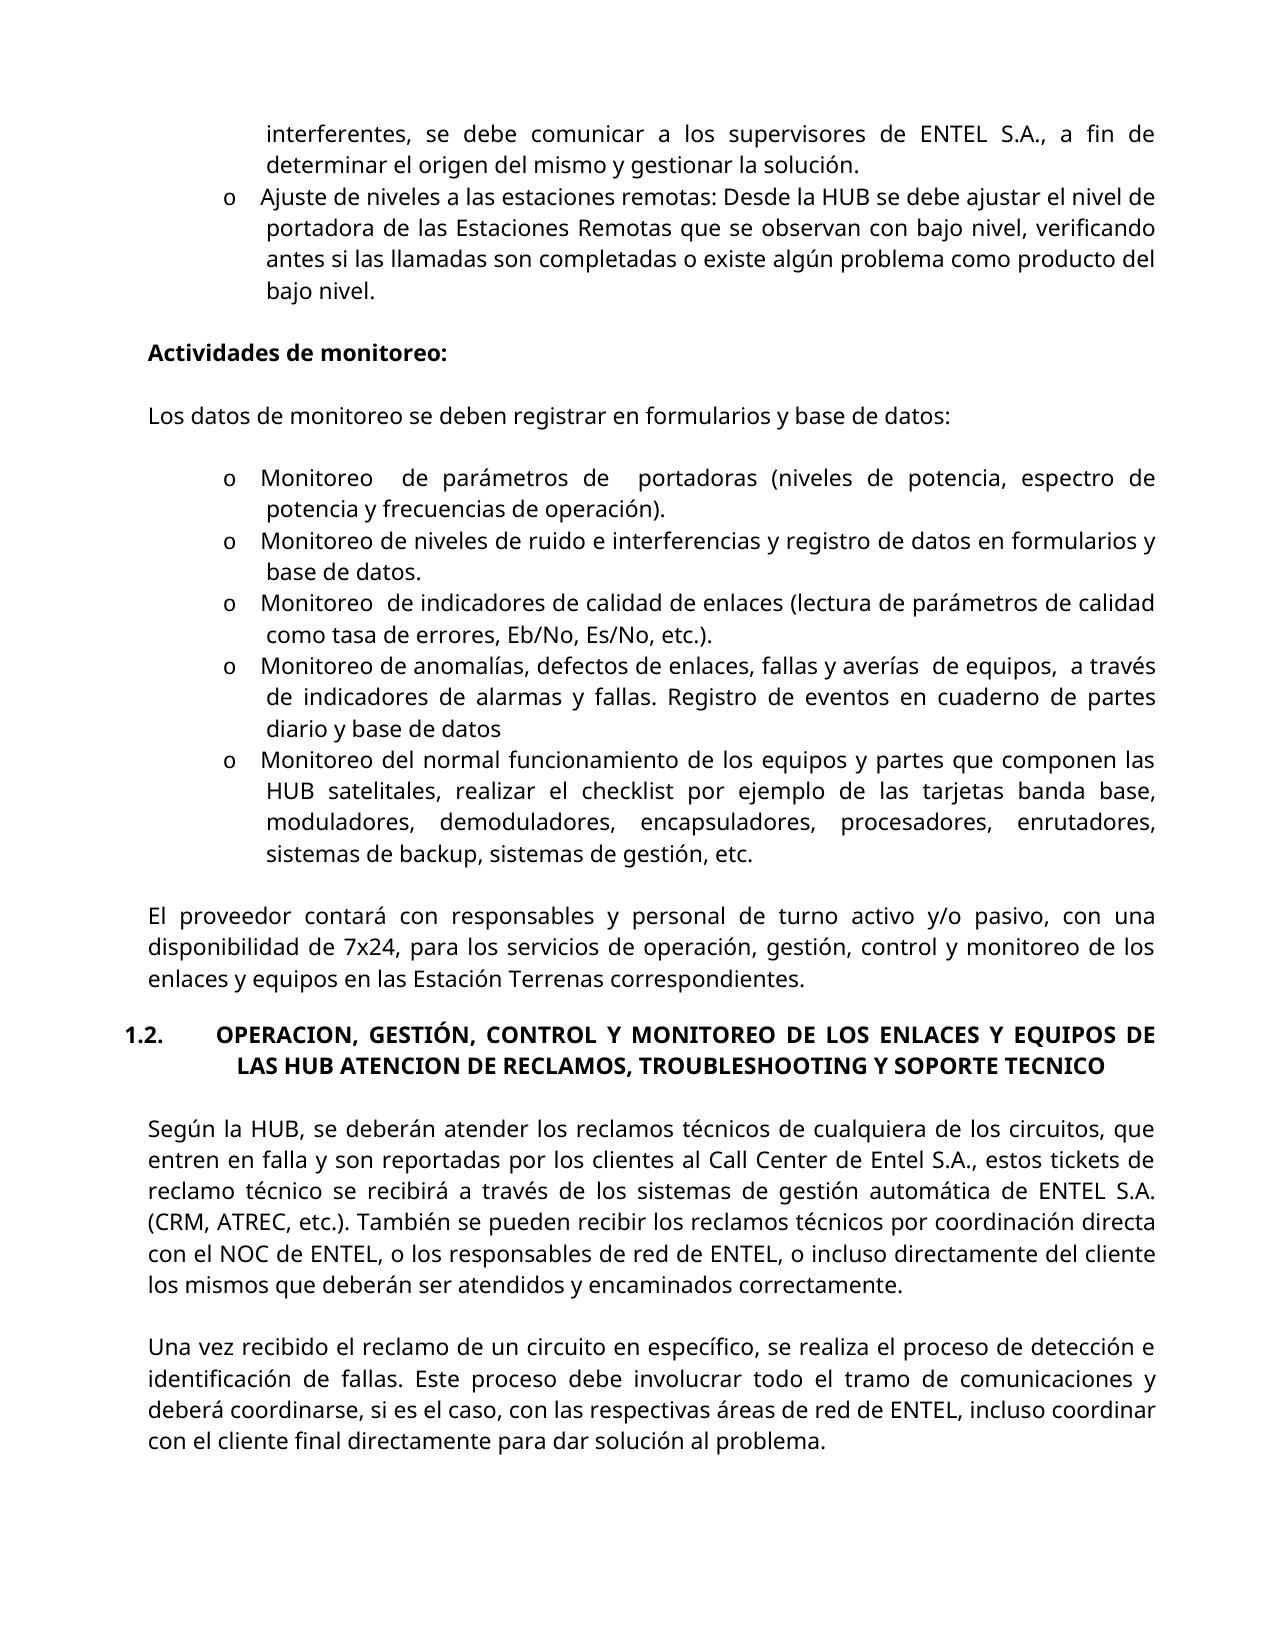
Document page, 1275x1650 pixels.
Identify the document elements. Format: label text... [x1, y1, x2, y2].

text Actividades de monitoreo: [148, 337, 1157, 368]
list Monitoreo de parámetros de portadoras (niveles de potencia, espectro de potencia y frecuencias de operación). [223, 462, 1157, 525]
list Monitoreo de niveles de ruido e interferencias y registro de datos en formularios y base de datos. [223, 525, 1157, 587]
text Una vez recibido el reclamo de un circuito en específico, se realiza el proceso de detección e identificación de fallas. Este proceso debe involucrar todo el tramo de comunicaciones y deberá coordinarse, si es el caso, con las respectivas áreas de red de ENTEL, incluso coordinar con el cliente final directamente para dar solución al problema. [148, 1331, 1157, 1456]
subtitle OPERACION, GESTIÓN, CONTROL Y MONITOREO DE LOS ENLACES Y EQUIPOS DE LAS HUB ATENCION DE RECLAMOS, TROUBLESHOOTING Y SOPORTE TECNICO [124, 1019, 1157, 1081]
list Monitoreo de anomalías, defectos de enlaces, fallas y averías de equipos, a través de indicadores de alarmas y fallas. Registro de eventos en cuaderno de partes diario y base de datos [223, 650, 1157, 744]
list Monitoreo de indicadores de calidad de enlaces (lectura de parámetros de calidad como tasa de errores, Eb/No, Es/No, etc.). [223, 587, 1157, 650]
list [223, 118, 1157, 181]
text Según la HUB, se deberán atender los reclamos técnicos de cualquiera de los circuitos, que entren en falla y son reportadas por los clientes al Call Center de Entel S.A., estos tickets de reclamo técnico se recibirá a través de los sistemas de gestión automática de ENTEL S.A. (CRM, ATREC, etc.). También se pueden recibir los reclamos técnicos por coordinación directa con el NOC de ENTEL, o los responsables de red de ENTEL, o incluso directamente del cliente los mismos que deberán ser atendidos y encaminados correctamente. [148, 1113, 1157, 1300]
text Los datos de monitoreo se deben registrar en formularios y base de datos: [148, 399, 1157, 431]
list Monitoreo del normal funcionamiento de los equipos y partes que componen las HUB satelitales, realizar el checklist por ejemplo de las tarjetas banda base, moduladores, demoduladores, encapsuladores, procesadores, enrutadores, sistemas de backup, sistemas de gestión, etc. [223, 744, 1157, 869]
list Ajuste de niveles a las estaciones remotas: Desde la HUB se debe ajustar el nivel de portadora de las Estaciones Remotas que se observan con bajo nivel, verificando antes si las llamadas son completadas o existe algún problema como producto del bajo nivel. [223, 181, 1157, 306]
text El proveedor contará con responsables y personal de turno activo y/o pasivo, con una disponibilidad de 7x24, para los servicios de operación, gestión, control y monitoreo de los enlaces y equipos en las Estación Terrenas correspondientes. [148, 900, 1157, 994]
